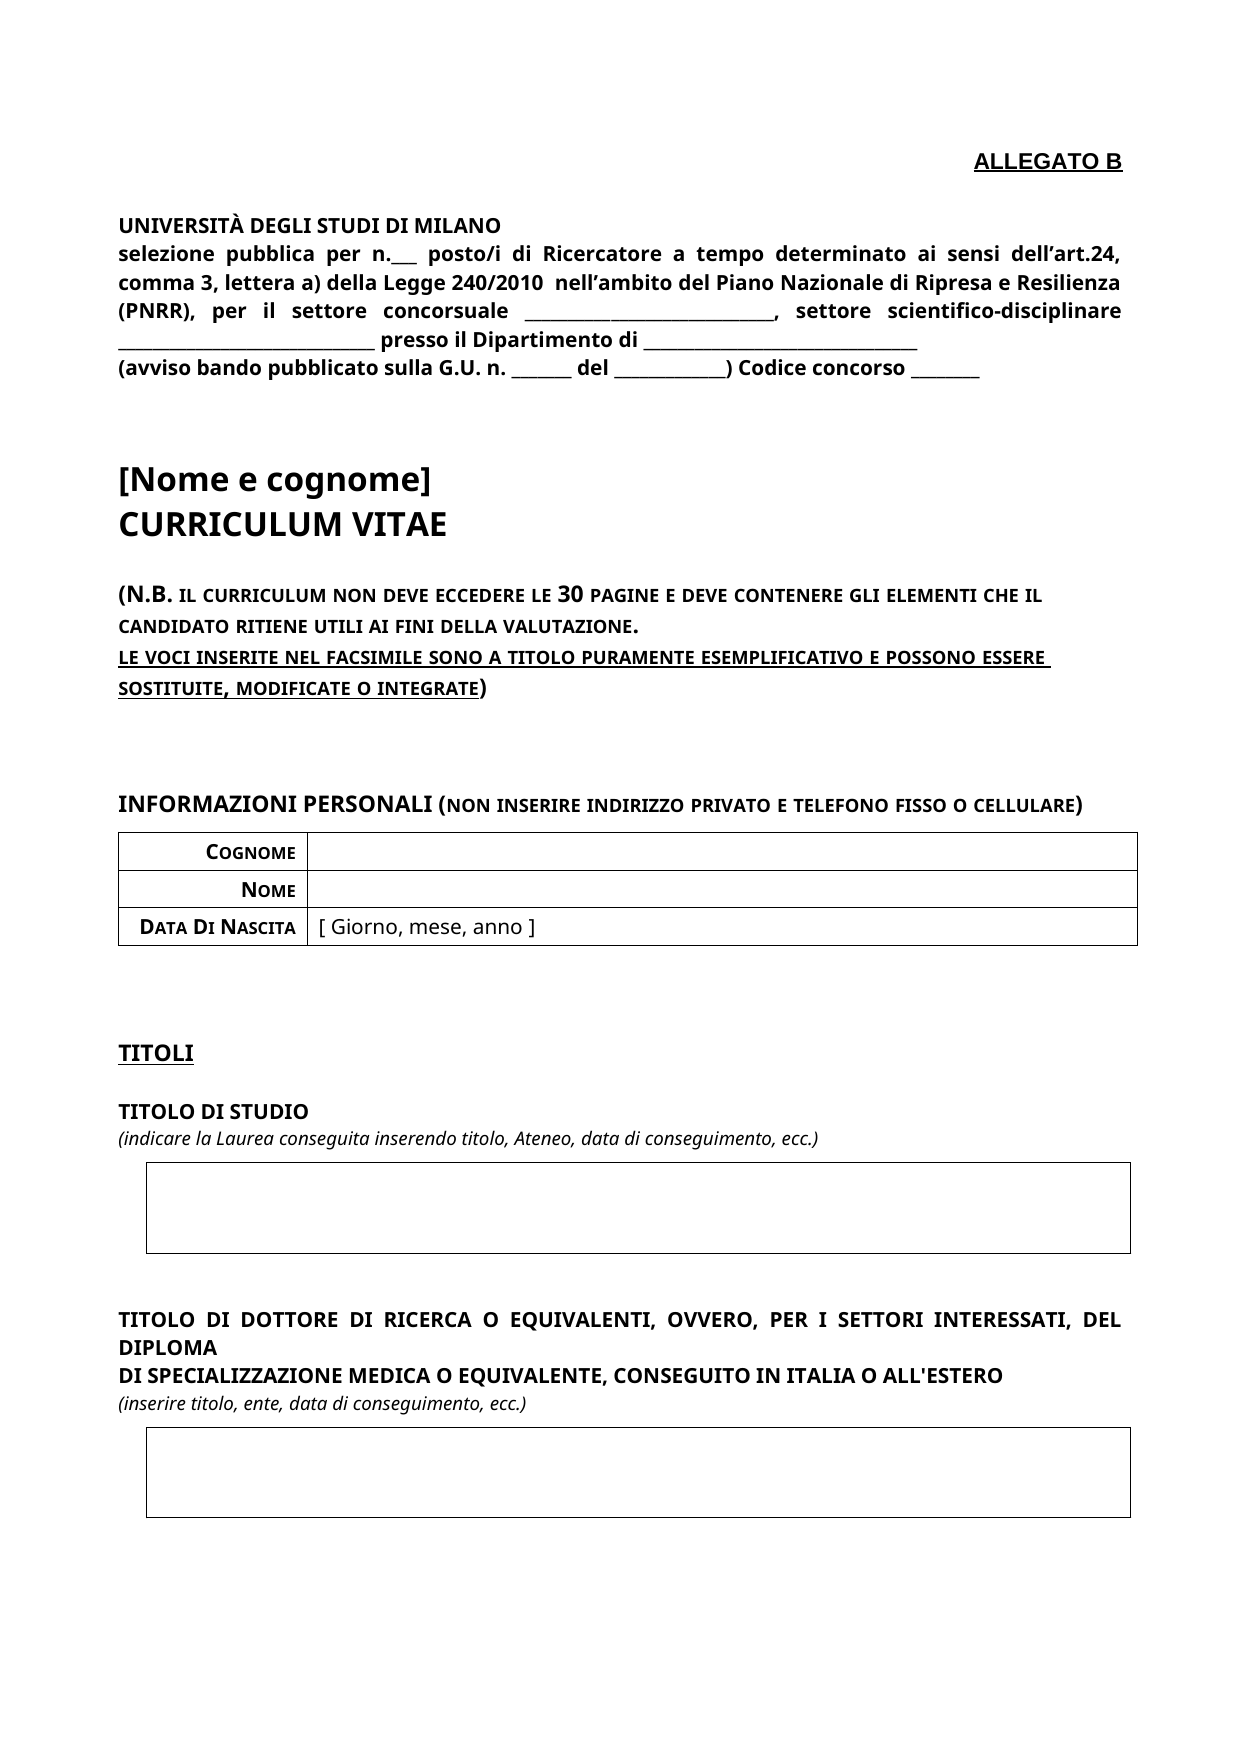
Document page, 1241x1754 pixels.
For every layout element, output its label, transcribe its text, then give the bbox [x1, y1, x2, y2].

table_cell [ Giorno, mese, anno ] [308, 908, 1137, 945]
text (avviso bando pubblicato sulla G.U. n. _______ del _____________) Codice concorso ________ [118, 353, 1122, 382]
text INFORMAZIONI PERSONALI (non inserire indirizzo privato e telefono fisso o cellulare) [118, 788, 1122, 819]
table_cell [308, 871, 1137, 907]
text (indicare la Laurea conseguita inserendo titolo, Ateneo, data di conseguimento, ecc.) [118, 1125, 1122, 1151]
table_cell Nome [119, 871, 307, 907]
text le voci inserite nel facsimile sono a titolo puramente esemplificativo e possono essere sostituite, modificate o integrate) [118, 640, 1122, 703]
text TITOLO DI STUDIO [118, 1097, 1122, 1125]
text [Nome e cognome] [118, 456, 1122, 501]
text selezione pubblica per n.___ posto/i di Ricercatore a tempo determinato ai sensi dell’art.24, comma 3, lettera a) della Legge 240/2010 nell’ambito del Piano Nazionale di Ripresa e Resilienza (PNRR), per il settore concorsuale _____________________________, settore scientifico-disciplinare ______________________________ presso il Dipartimento di ________________________________ [118, 239, 1122, 353]
text ALLEGATO B [118, 148, 1122, 174]
text TITOLI [118, 1037, 1122, 1068]
text DI SPECIALIZZAZIONE MEDICA O EQUIVALENTE, CONSEGUITO IN ITALIA O ALL'ESTERO [118, 1362, 1122, 1390]
text (inserire titolo, ente, data di conseguimento, ecc.) [118, 1390, 1122, 1416]
table_header [308, 833, 1137, 869]
text UNIVERSITÀ DEGLI STUDI DI MILANO [118, 211, 1122, 239]
table_header Cognome [119, 833, 307, 869]
table_cell Data Di Nascita [119, 908, 307, 945]
text (N.B. il curriculum non deve eccedere le 30 pagine e deve contenere gli elementi che il candidato ritiene utili ai fini della valutazione. [118, 578, 1122, 640]
text TITOLO DI DOTTORE DI RICERCA O EQUIVALENTI, OVVERO, PER I SETTORI INTERESSATI, DEL DIPLOMA [118, 1305, 1122, 1362]
text CURRICULUM VITAE [118, 501, 1122, 546]
